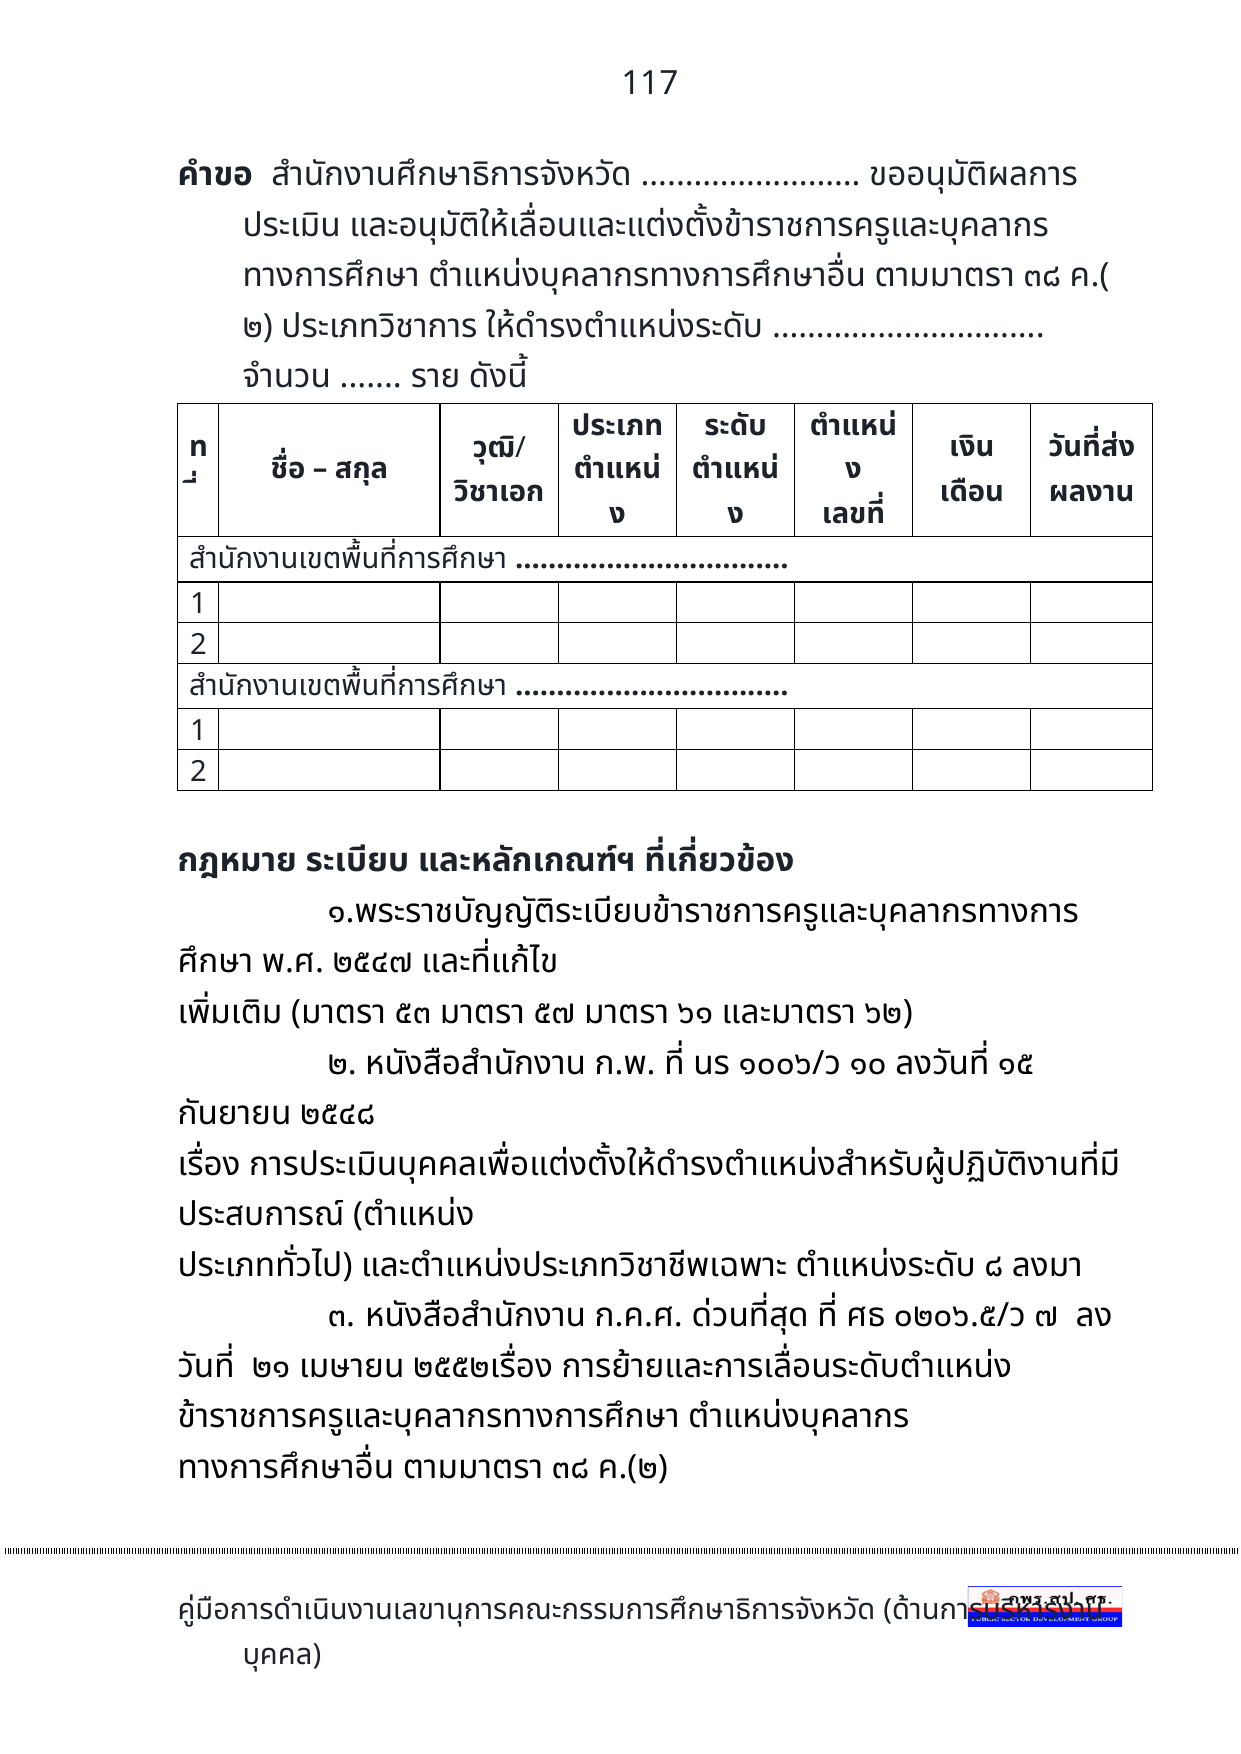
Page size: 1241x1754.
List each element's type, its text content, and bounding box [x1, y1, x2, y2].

text ๒. หนังสือสำนักงาน ก.พ. ที่ นร ๑๐๐๖/ว ๑๐ ลงวันที่ ๑๕ กันยายน ๒๕๔๘ เรื่อง การประเมินบุคคลเพื่อแต่งตั้งให้ดำรงตำแหน่งสำหรับผู้ปฏิบัติงานที่มีประสบการณ์ (ตำแหน่ง ประเภททั่วไป) และตำแหน่งประเภทวิชาชีพเฉพาะ ตำแหน่งระดับ ๘ ลงมา [177, 1038, 1122, 1291]
table_cell [559, 709, 676, 749]
table_cell [1031, 709, 1152, 749]
table_header ตำแหน่ง เลขที่ [795, 404, 912, 536]
table_cell [441, 623, 558, 663]
table_header ประเภท ตำแหน่ง [559, 404, 676, 536]
table_cell [677, 709, 794, 749]
table_cell [559, 623, 676, 663]
table_cell [677, 623, 794, 663]
table_cell [913, 583, 1030, 622]
text คำขอ สำนักงานศึกษาธิการจังหวัด ….………………… ขออนุมัติผลการประเมิน และอนุมัติให้เลื่อนและแต่งตั้งข้าราชการครูและบุคลากรทางการศึกษา ตำแหน่งบุคลากรทางการศึกษาอื่น ตามมาตรา ๓๘ ค.(๒) ประเภทวิชาการ ให้ดำรงตำแหน่งระดับ …………………………. จำนวน ....... ราย ดังนี้ [177, 150, 1122, 403]
table_cell [795, 750, 912, 790]
table_cell [1031, 623, 1152, 663]
table_cell 1 [178, 583, 218, 622]
table_cell [913, 750, 1030, 790]
table_cell [677, 750, 794, 790]
table_header วุฒิ/ วิชาเอก [441, 404, 558, 536]
text ๓. หนังสือสำนักงาน ก.ค.ศ. ด่วนที่สุด ที่ ศธ ๐๒๐๖.๕/ว ๗ ลงวันที่ ๒๑ เมษายน ๒๕๕๒เรื่อง การย้ายและการเลื่อนระดับตำแหน่งข้าราชการครูและบุคลากรทางการศึกษา ตำแหน่งบุคลากร ทางการศึกษาอื่น ตามมาตรา ๓๘ ค.(๒) [177, 1291, 1122, 1493]
table_cell [441, 583, 558, 622]
table_header ชื่อ – สกุล [219, 404, 439, 536]
table_cell [559, 583, 676, 622]
table_header เงินเดือน [913, 404, 1030, 536]
table_cell [441, 750, 558, 790]
table_cell [913, 709, 1030, 749]
table_cell [795, 623, 912, 663]
table_cell [913, 623, 1030, 663]
text กฎหมาย ระเบียบ และหลักเกณฑ์ฯ ที่เกี่ยวข้อง [177, 836, 1122, 887]
table_header ที่ [178, 404, 218, 536]
table_cell [1031, 583, 1152, 622]
table_cell [219, 583, 439, 622]
table_header ระดับ ตำแหน่ง [677, 404, 794, 536]
table_cell 2 [178, 623, 218, 663]
table_cell [441, 709, 558, 749]
table_cell 1 [178, 709, 218, 749]
table_cell [795, 709, 912, 749]
table_cell 2 [178, 750, 218, 790]
table_cell [1031, 750, 1152, 790]
table_cell [559, 750, 676, 790]
picture [967, 1586, 1123, 1627]
table_cell สำนักงานเขตพื้นที่การศึกษา ................................. [178, 664, 1152, 708]
table_cell [219, 709, 439, 749]
table_cell [219, 750, 439, 790]
table_cell [219, 623, 439, 663]
text ๑. พระราชบัญญัติระเบียบข้าราชการครูและบุคลากรทางการศึกษา พ.ศ. ๒๕๔๗ และที่แก้ไข เพิ่มเติม (มาตรา ๕๓ มาตรา ๕๗ มาตรา ๖๑ และมาตรา ๖๒) [177, 887, 1122, 1038]
table_header วันที่ส่ง ผลงาน [1031, 404, 1152, 536]
table_cell สำนักงานเขตพื้นที่การศึกษา ................................. [178, 537, 1152, 581]
table_cell [677, 583, 794, 622]
table_cell [795, 583, 912, 622]
